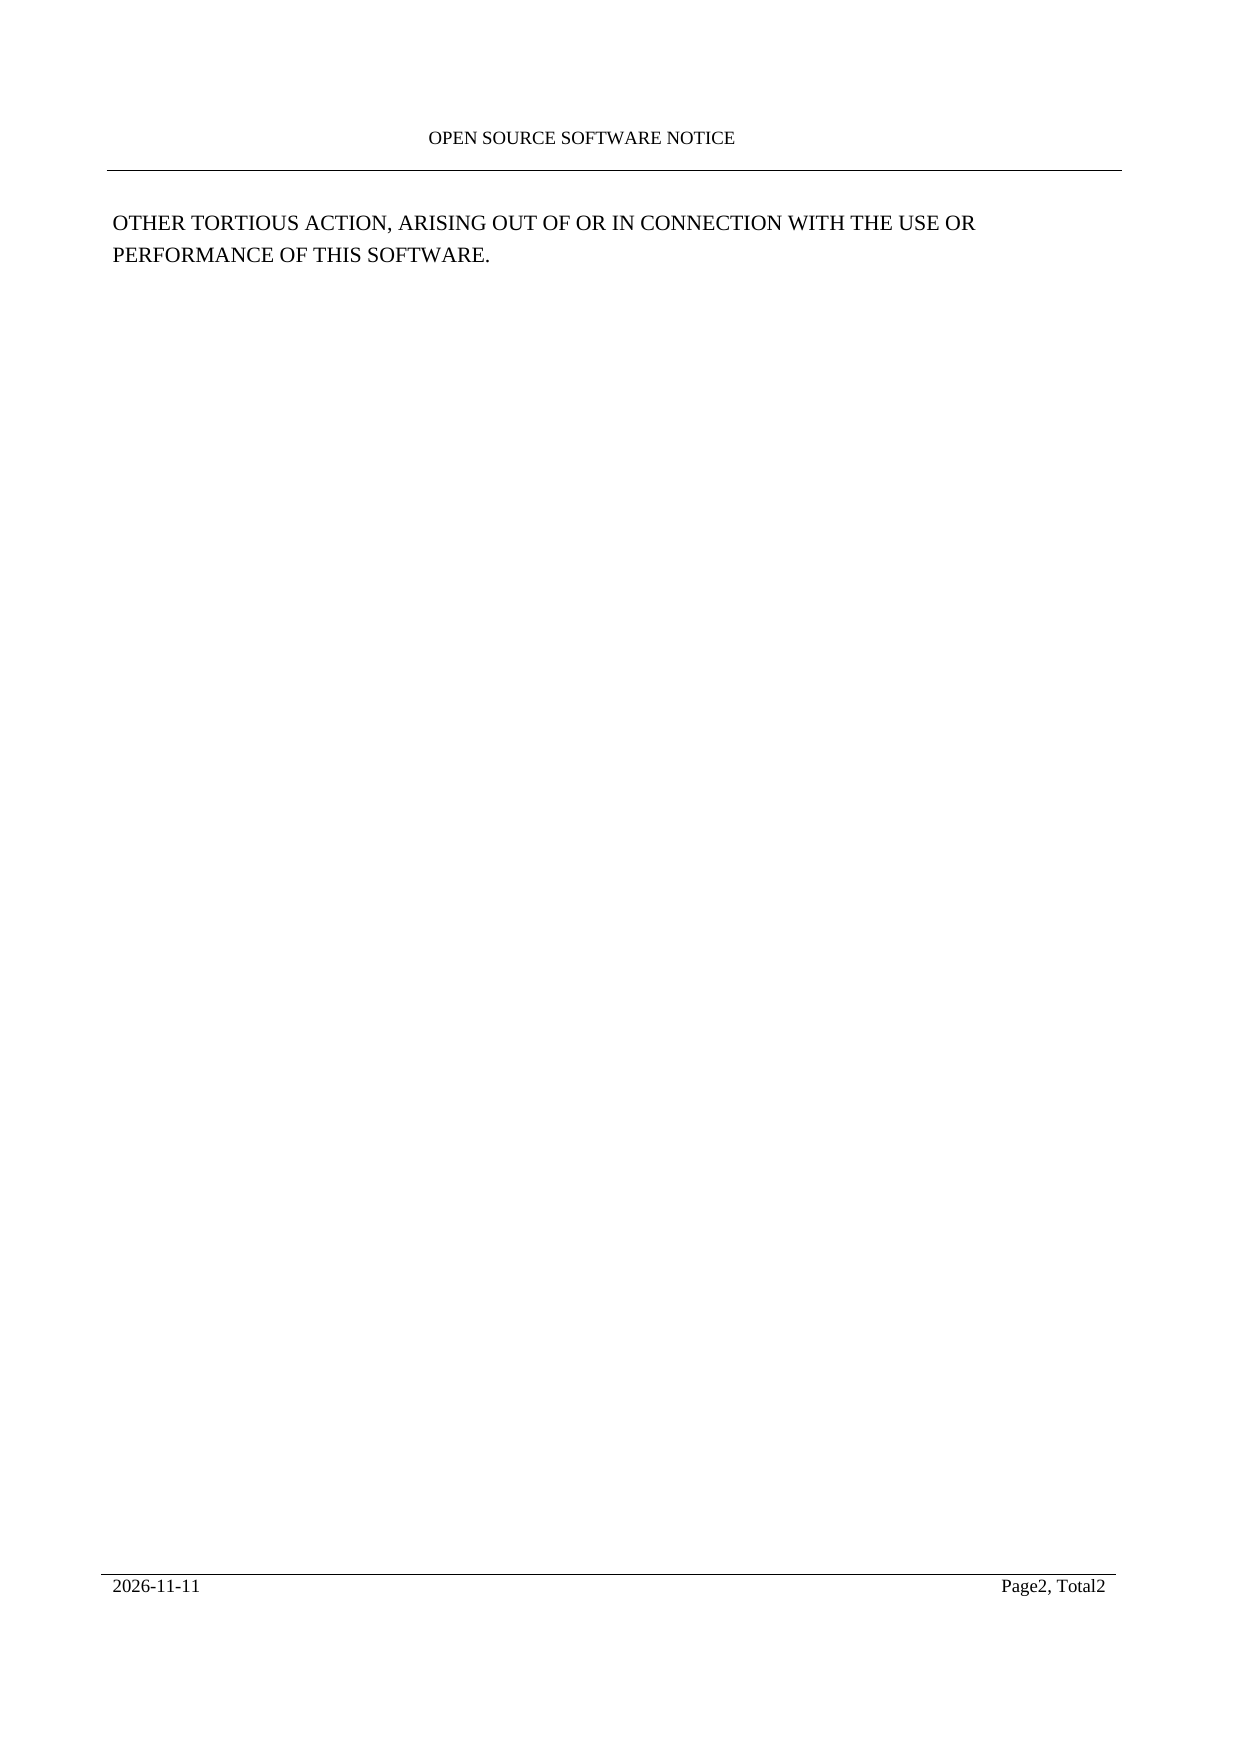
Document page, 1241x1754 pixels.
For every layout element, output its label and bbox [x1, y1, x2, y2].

text [112, 206, 1128, 304]
